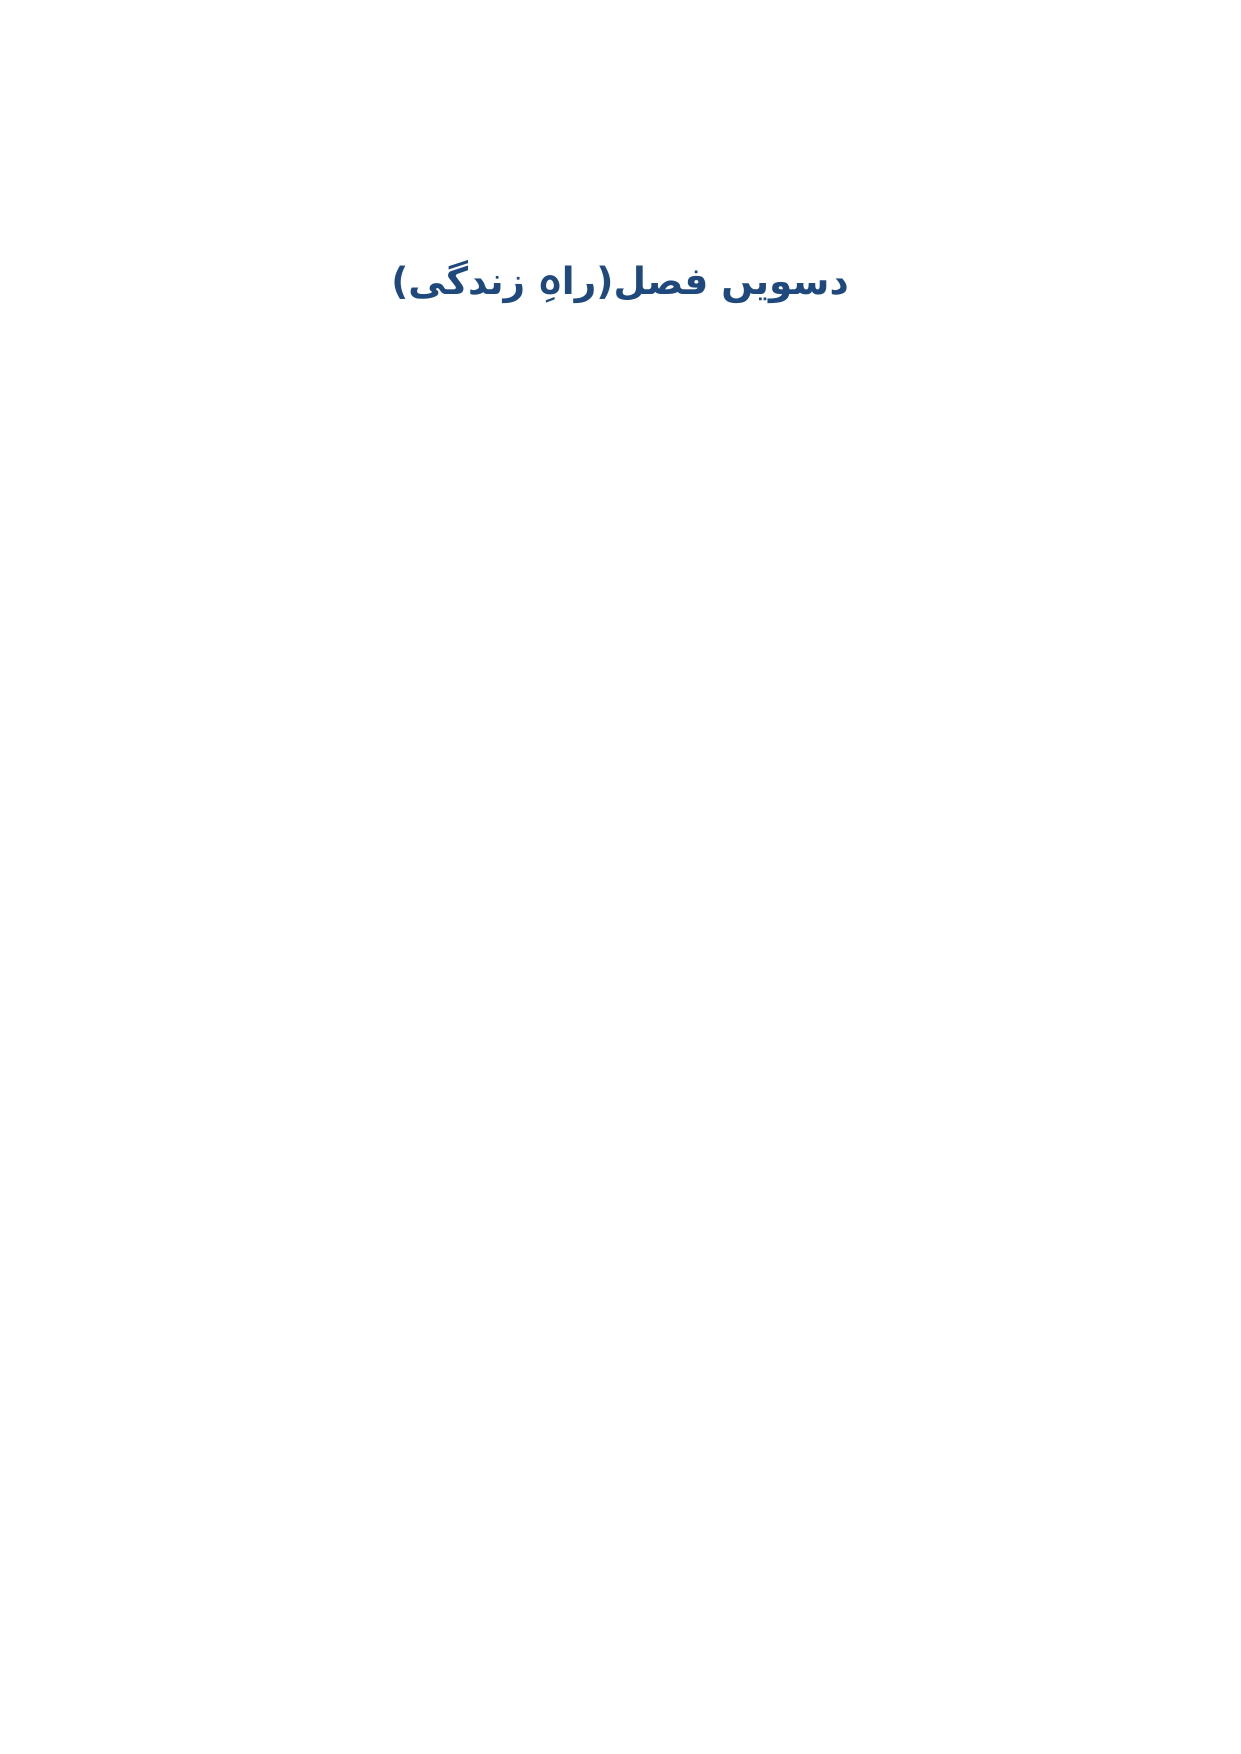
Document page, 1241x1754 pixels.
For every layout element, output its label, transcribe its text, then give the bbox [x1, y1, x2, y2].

subtitle دسویں فصل(راہِ زندگی) [75, 259, 1165, 303]
